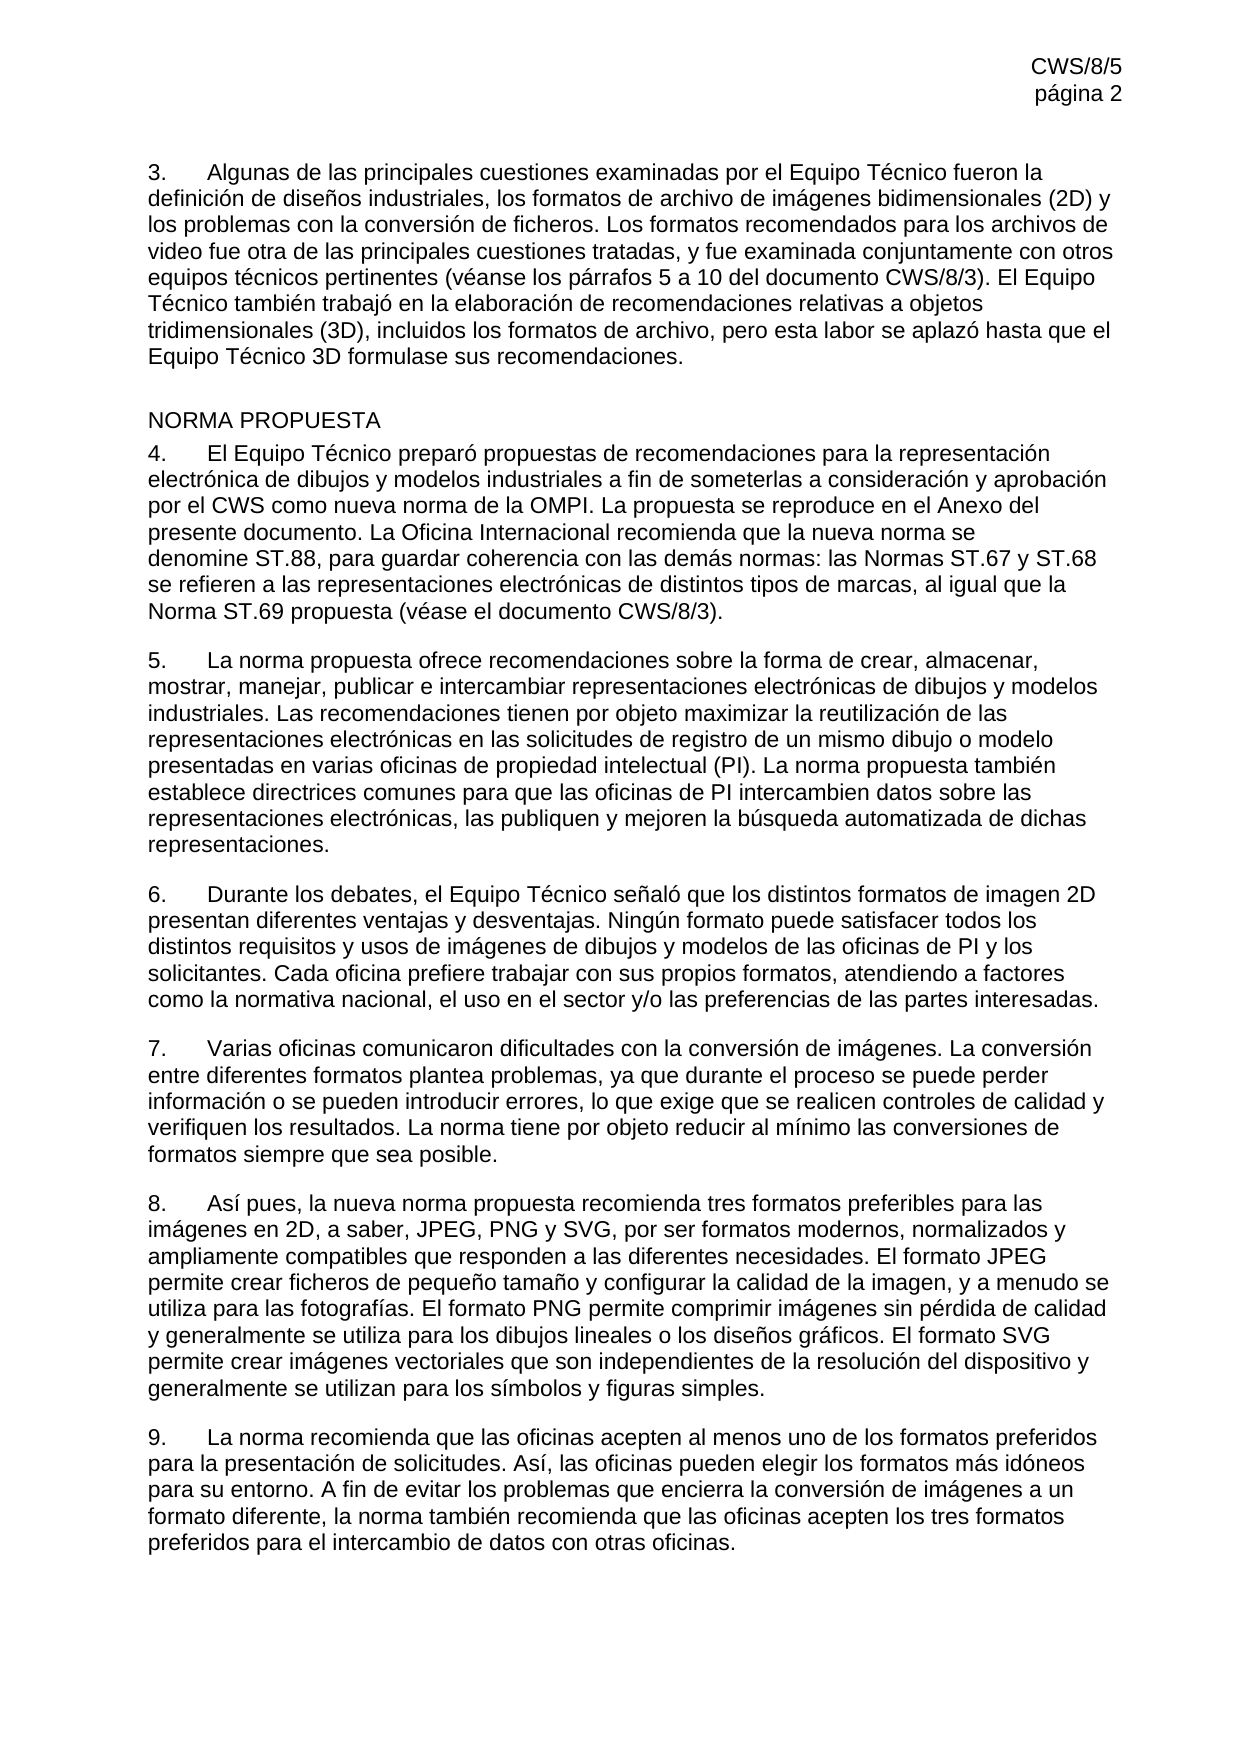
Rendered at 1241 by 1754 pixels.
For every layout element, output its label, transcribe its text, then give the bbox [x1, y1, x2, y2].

list Algunas de las principales cuestiones examinadas por el Equipo Técnico fueron la definición de diseños industriales, los formatos de archivo de imágenes bidimensionales (2D) y los problemas con la conversión de ficheros. Los formatos recomendados para los archivos de video fue otra de las principales cuestiones tratadas, y fue examinada conjuntamente con otros equipos técnicos pertinentes (véanse los párrafos 5 a 10 del documento CWS/8/3). El Equipo Técnico también trabajó en la elaboración de recomendaciones relativas a objetos tridimensionales (3D), incluidos los formatos de archivo, pero esta labor se aplazó hasta que el Equipo Técnico 3D formulase sus recomendaciones. [148, 158, 1122, 369]
list El Equipo Técnico preparó propuestas de recomendaciones para la representación electrónica de dibujos y modelos industriales a fin de someterlas a consideración y aprobación por el CWS como nueva norma de la OMPI. La propuesta se reproduce en el Anexo del presente documento. La Oficina Internacional recomienda que la nueva norma se denomine ST.88, para guardar coherencia con las demás normas: las Normas ST.67 y ST.68 se refieren a las representaciones electrónicas de distintos tipos de marcas, al igual que la Norma ST.69 propuesta (véase el documento CWS/8/3). [148, 439, 1122, 624]
list Así pues, la nueva norma propuesta recomienda tres formatos preferibles para las imágenes en 2D, a saber, JPEG, PNG y SVG, por ser formatos modernos, normalizados y ampliamente compatibles que responden a las diferentes necesidades. El formato JPEG permite crear ficheros de pequeño tamaño y configurar la calidad de la imagen, y a menudo se utiliza para las fotografías. El formato PNG permite comprimir imágenes sin pérdida de calidad y generalmente se utiliza para los dibujos lineales o los diseños gráficos. El formato SVG permite crear imágenes vectoriales que son independientes de la resolución del dispositivo y generalmente se utilizan para los símbolos y figuras simples. [148, 1190, 1122, 1401]
list Durante los debates, el Equipo Técnico señaló que los distintos formatos de imagen 2D presentan diferentes ventajas y desventajas. Ningún formato puede satisfacer todos los distintos requisitos y usos de imágenes de dibujos y modelos de las oficinas de PI y los solicitantes. Cada oficina prefiere trabajar con sus propios formatos, atendiendo a factores como la normativa nacional, el uso en el sector y/o las preferencias de las partes interesadas. [148, 881, 1122, 1012]
list La norma propuesta ofrece recomendaciones sobre la forma de crear, almacenar, mostrar, manejar, publicar e intercambiar representaciones electrónicas de dibujos y modelos industriales. Las recomendaciones tienen por objeto maximizar la reutilización de las representaciones electrónicas en las solicitudes de registro de un mismo dibujo o modelo presentadas en varias oficinas de propiedad intelectual (PI). La norma propuesta también establece directrices comunes para que las oficinas de PI intercambien datos sobre las representaciones electrónicas, las publiquen y mejoren la búsqueda automatizada de dichas representaciones. [148, 647, 1122, 858]
list Varias oficinas comunicaron dificultades con la conversión de imágenes. La conversión entre diferentes formatos plantea problemas, ya que durante el proceso se puede perder información o se pueden introducir errores, lo que exige que se realicen controles de calidad y verifiquen los resultados. La norma tiene por objeto reducir al mínimo las conversiones de formatos siempre que sea posible. [148, 1035, 1122, 1167]
subtitle NORMA PROPUESTA [148, 407, 1122, 433]
list La norma recomienda que las oficinas acepten al menos uno de los formatos preferidos para la presentación de solicitudes. Así, las oficinas pueden elegir los formatos más idóneos para su entorno. A fin de evitar los problemas que encierra la conversión de imágenes a un formato diferente, la norma también recomienda que las oficinas acepten los tres formatos preferidos para el intercambio de datos con otras oficinas. [148, 1424, 1122, 1556]
